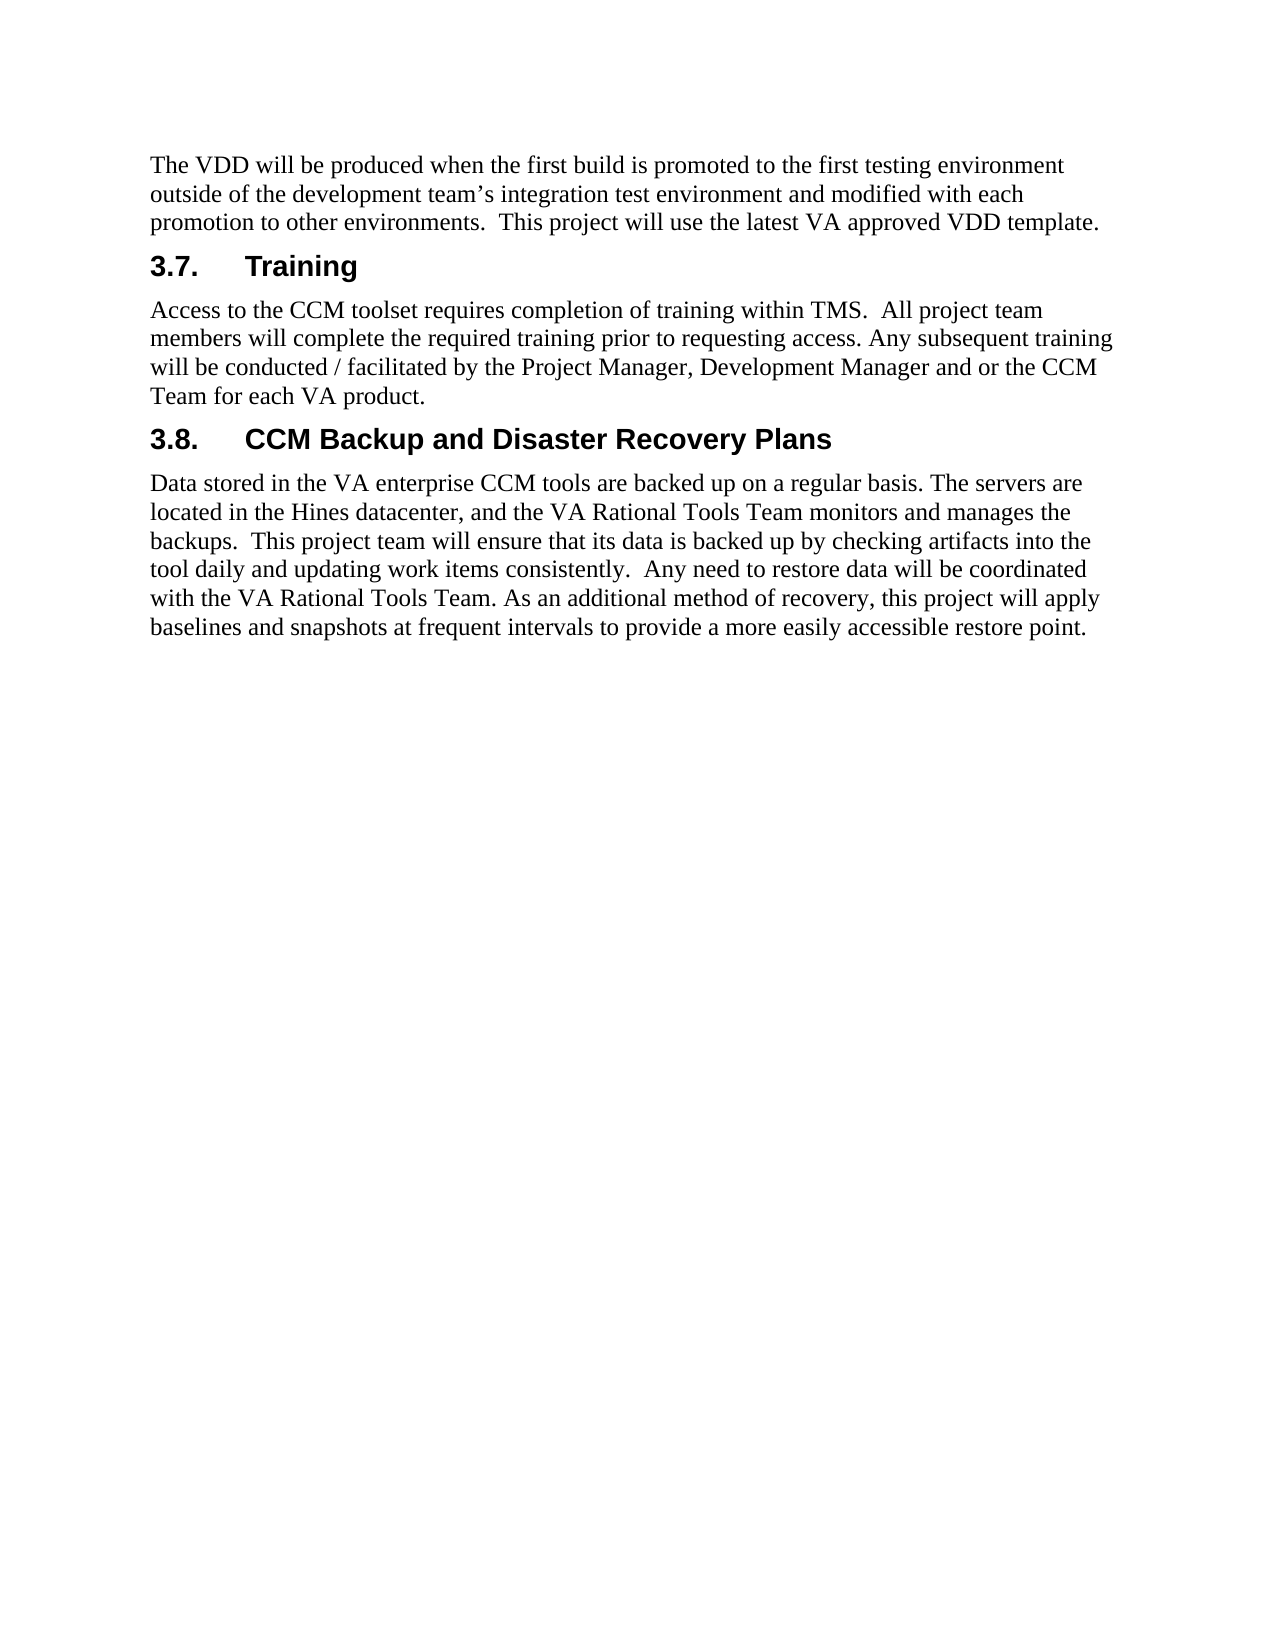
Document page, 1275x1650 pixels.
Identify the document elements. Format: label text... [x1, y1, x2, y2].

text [150, 150, 1125, 236]
subtitle CCM Backup and Disaster Recovery Plans [150, 422, 1125, 456]
subtitle Training [150, 249, 1125, 282]
list Access to the CCM toolset requires completion of training within TMS. All project team members will complete the required training prior to requesting access. Any subsequent training will be conducted / facilitated by the Project Manager, Development Manager and or the CCM Team for each VA product. [150, 295, 1125, 410]
text Data stored in the VA enterprise CCM tools are backed up on a regular basis. The servers are located in the Hines datacenter, and the VA Rational Tools Team monitors and manages the backups. This project team will ensure that its data is backed up by checking artifacts into the tool daily and updating work items consistently. Any need to restore data will be coordinated with the VA Rational Tools Team. As an additional method of recovery, this project will apply baselines and snapshots at frequent intervals to provide a more easily accessible restore point. [150, 468, 1125, 641]
